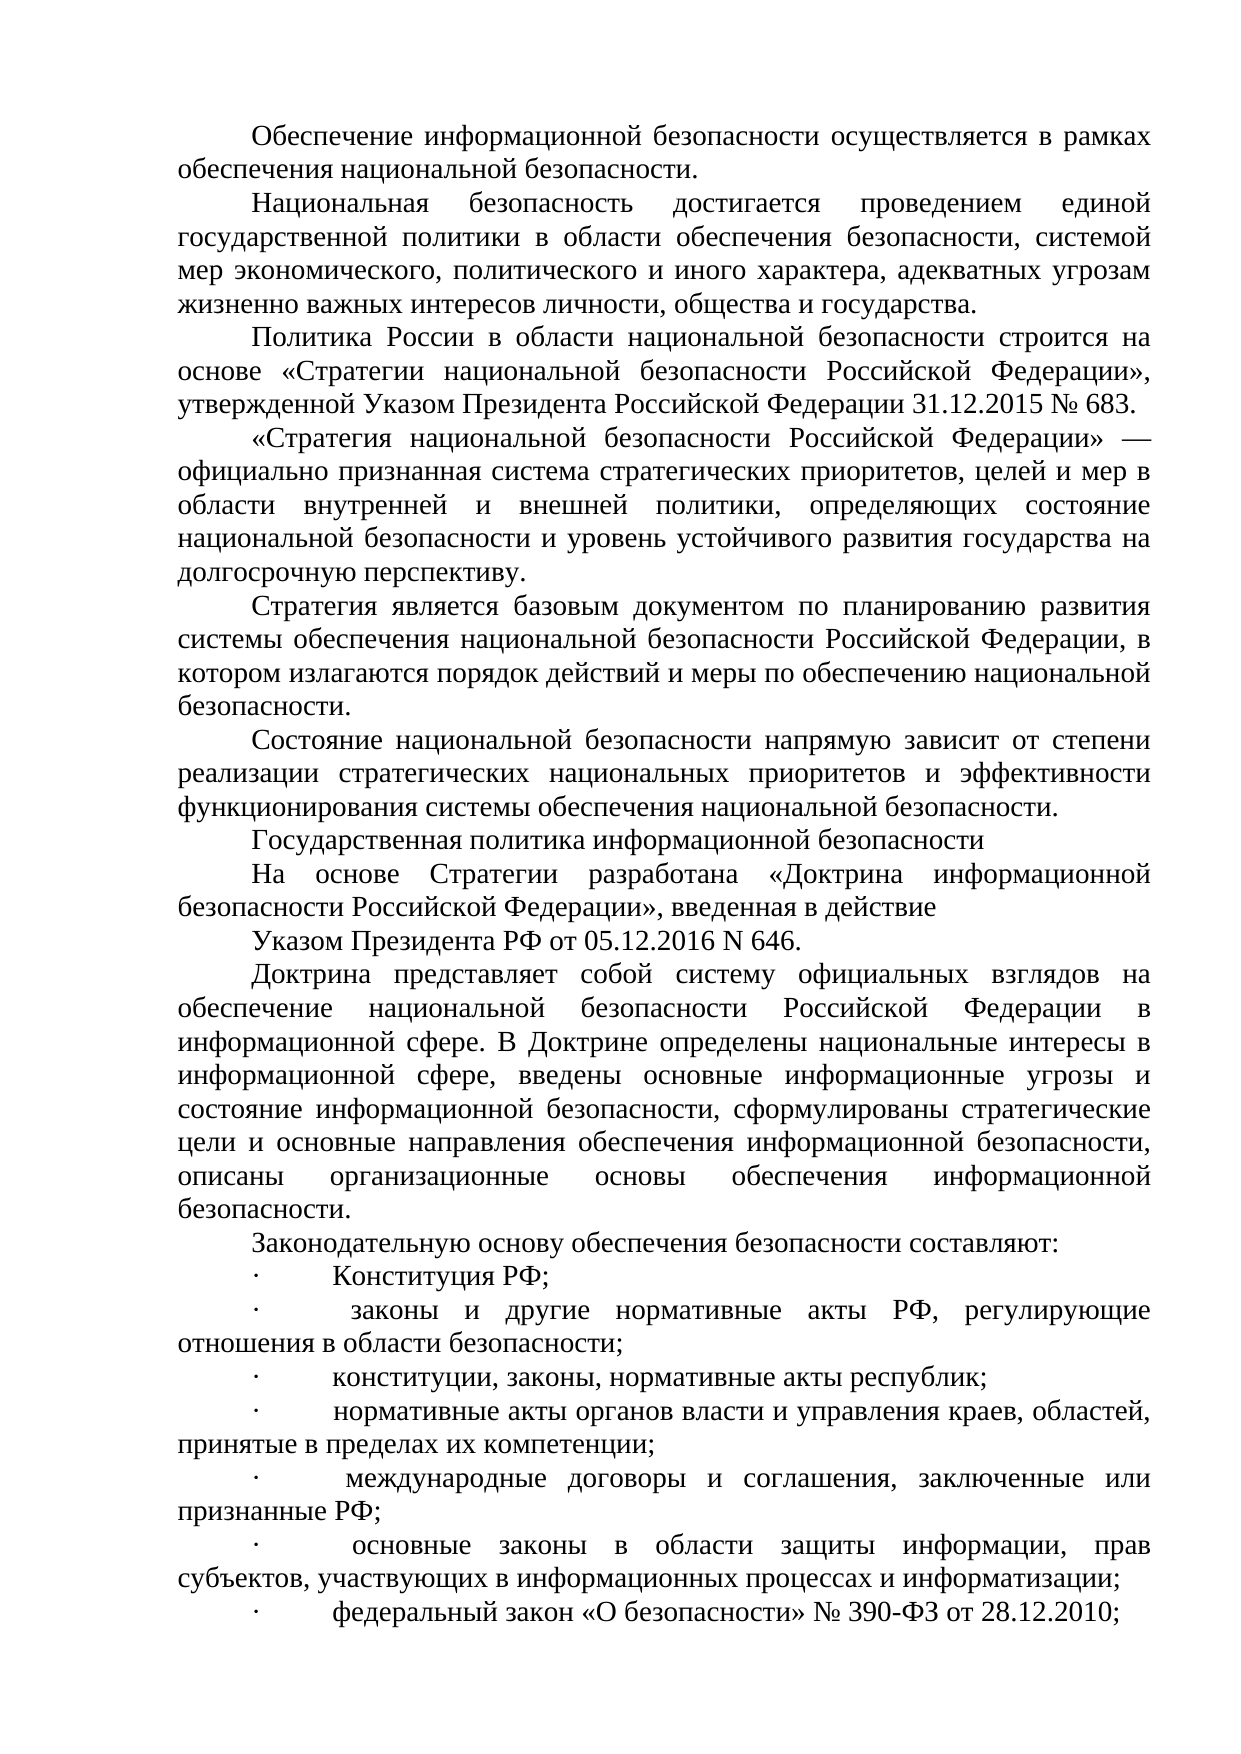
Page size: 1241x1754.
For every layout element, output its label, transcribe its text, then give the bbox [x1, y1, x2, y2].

text Стратегия является базовым документом по планированию развития системы обеспечения национальной безопасности Российской Федерации, в котором излагаются порядок действий и меры по обеспечению национальной безопасности. [177, 588, 1152, 722]
text Указом Президента РФ от 05.12.2016 N 646. [177, 923, 1152, 957]
text · федеральный закон «О безопасности» № 390-ФЗ от 28.12.2010; [177, 1594, 1152, 1627]
text · Конституция РФ; [177, 1258, 1152, 1292]
text «Стратегия национальной безопасности Российской Федерации» — официально признанная система стратегических приоритетов, целей и мер в области внутренней и внешней политики, определяющих состояние национальной безопасности и уровень устойчивого развития государства на долгосрочную перспективу. [177, 420, 1152, 588]
text Политика России в области национальной безопасности строится на основе «Стратегии национальной безопасности Российской Федерации», утвержденной Указом Президента Российской Федерации 31.12.2015 № 683. [177, 319, 1152, 420]
text Состояние национальной безопасности напрямую зависит от степени реализации стратегических национальных приоритетов и эффективности функционирования системы обеспечения национальной безопасности. [177, 722, 1152, 822]
text Государственная политика информационной безопасности [177, 822, 1152, 856]
text Национальная безопасность достигается проведением единой государственной политики в области обеспечения безопасности, системой мер экономического, политического и иного характера, адекватных угрозам жизненно важных интересов личности, общества и государства. [177, 185, 1152, 319]
text Обеспечение информационной безопасности осуществляется в рамках обеспечения национальной безопасности. [177, 118, 1152, 185]
text На основе Стратегии разработана «Доктрина информационной безопасности Российской Федерации», введенная в действие [177, 856, 1152, 923]
text Доктрина представляет собой систему официальных взглядов на обеспечение национальной безопасности Российской Федерации в информационной сфере. В Доктрине определены национальные интересы в информационной сфере, введены основные информационные угрозы и состояние информационной безопасности, сформулированы стратегические цели и основные направления обеспечения информационной безопасности, описаны организационные основы обеспечения информационной безопасности. [177, 957, 1152, 1225]
text · конституции, законы, нормативные акты республик; [177, 1359, 1152, 1393]
text Законодательную основу обеспечения безопасности составляют: [177, 1225, 1152, 1258]
text · международные договоры и соглашения, заключенные или признанные РФ; [177, 1460, 1152, 1527]
text · нормативные акты органов власти и управления краев, областей, принятые в пределах их компетенции; [177, 1393, 1152, 1460]
text · законы и другие нормативные акты РФ, регулирующие отношения в области безопасности; [177, 1292, 1152, 1359]
text · основные законы в области защиты информации, прав субъектов, участвующих в информационных процессах и информатизации; [177, 1527, 1152, 1594]
